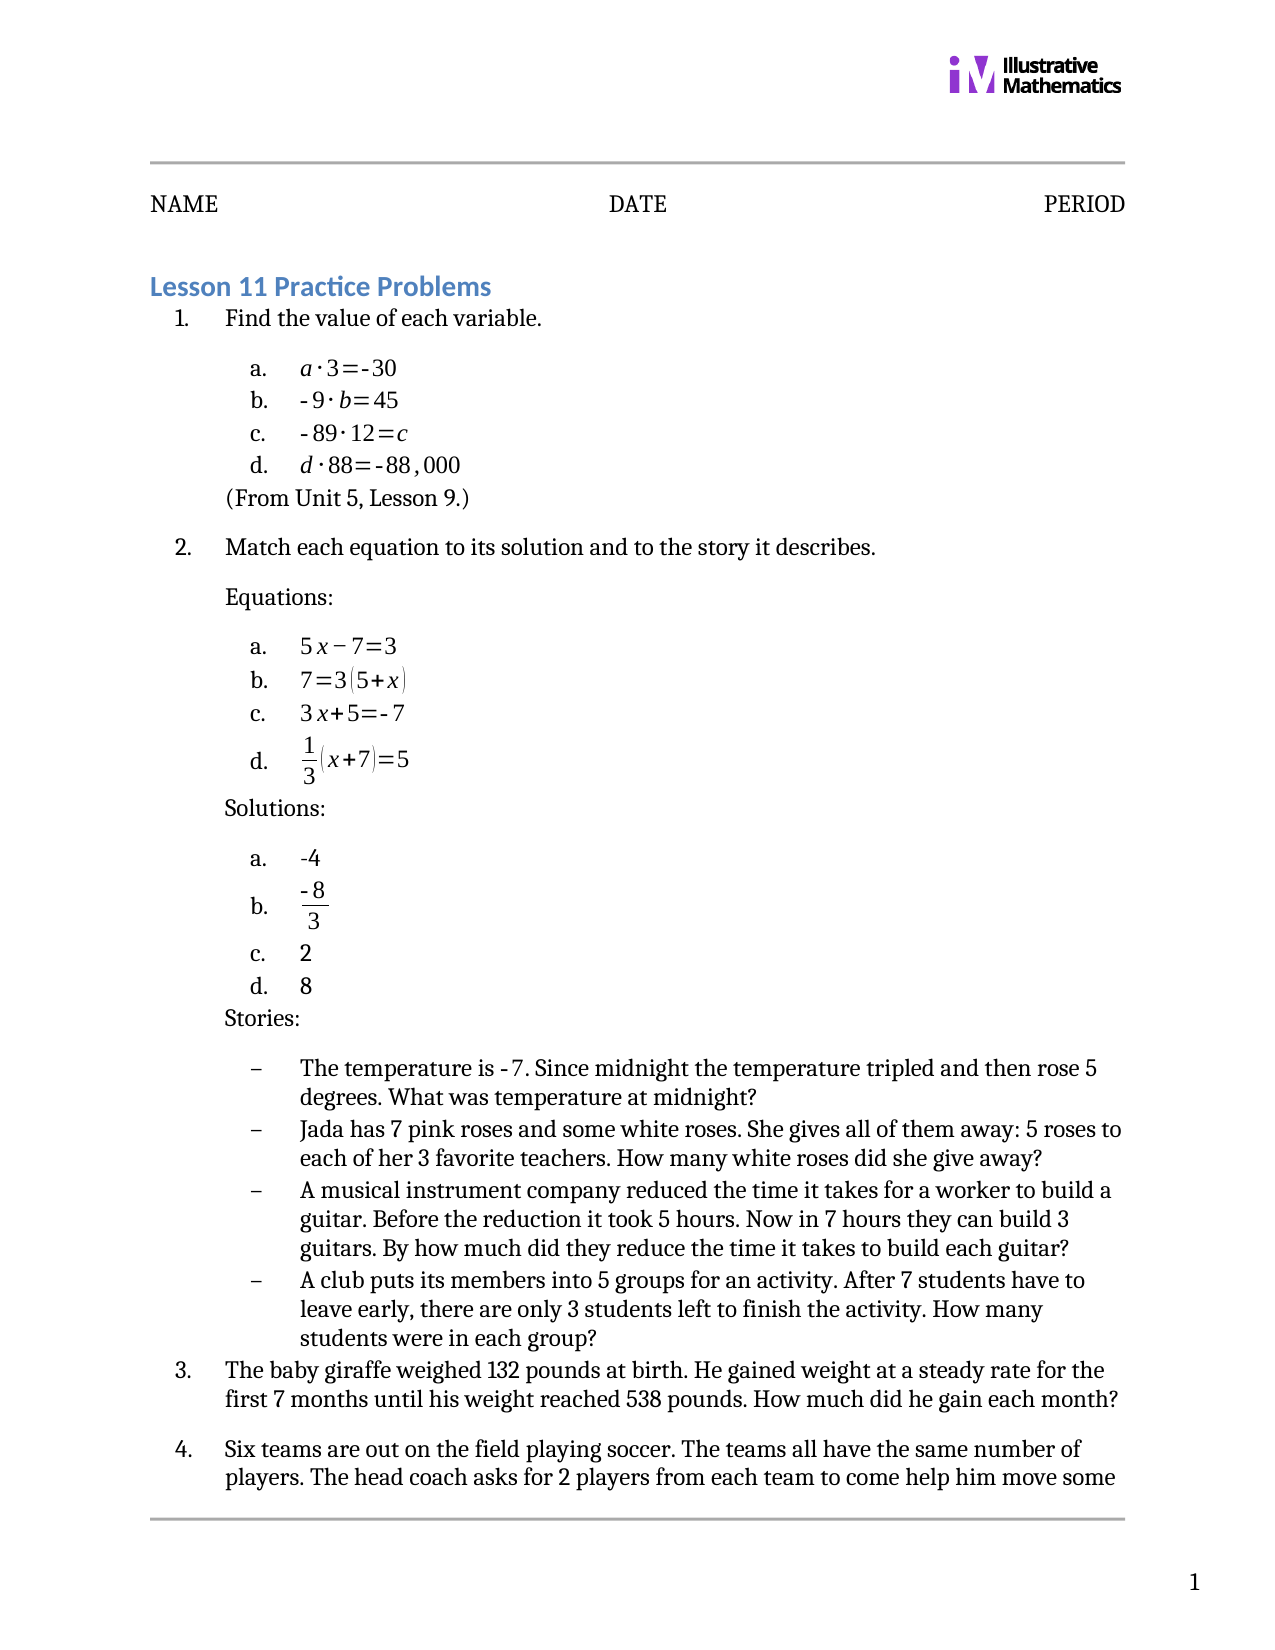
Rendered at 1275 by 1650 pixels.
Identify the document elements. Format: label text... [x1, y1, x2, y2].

subtitle Lesson 11 Practice Problems [150, 268, 1125, 304]
list The temperature is . Since midnight the temperature tripled and then rose 5 degrees. What was temperature at midnight? [250, 1054, 1125, 1111]
list Match each equation to its solution and to the story it describes. [175, 533, 1125, 562]
list -4 [250, 844, 1125, 873]
list A club puts its members into 5 groups for an activity. After 7 students have to leave early, there are only 3 students left to finish the activity. How many students were in each group? [250, 1266, 1125, 1352]
list Solutions: [175, 794, 1125, 823]
list Find the value of each variable. [175, 304, 1125, 333]
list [175, 1434, 1125, 1492]
list Stories: [175, 1004, 1125, 1033]
list The baby giraffe weighed 132 pounds at birth. He gained weight at a steady rate for the first 7 months until his weight reached 538 pounds. How much did he gain each month? [175, 1356, 1125, 1414]
list 8 [250, 972, 1125, 1000]
list A musical instrument company reduced the time it takes for a worker to build a guitar. Before the reduction it took 5 hours. Now in 7 hours they can build 3 guitars. By how much did they reduce the time it takes to build each guitar? [250, 1176, 1125, 1262]
list 2 [250, 939, 1125, 968]
picture [949, 55, 1121, 93]
list (From Unit 5, Lesson 9.) [175, 483, 1125, 512]
list Jada has 7 pink roses and some white roses. She gives all of them away: 5 roses to each of her 3 favorite teachers. How many white roses did she give away? [250, 1115, 1125, 1172]
list Equations: [175, 583, 1125, 611]
